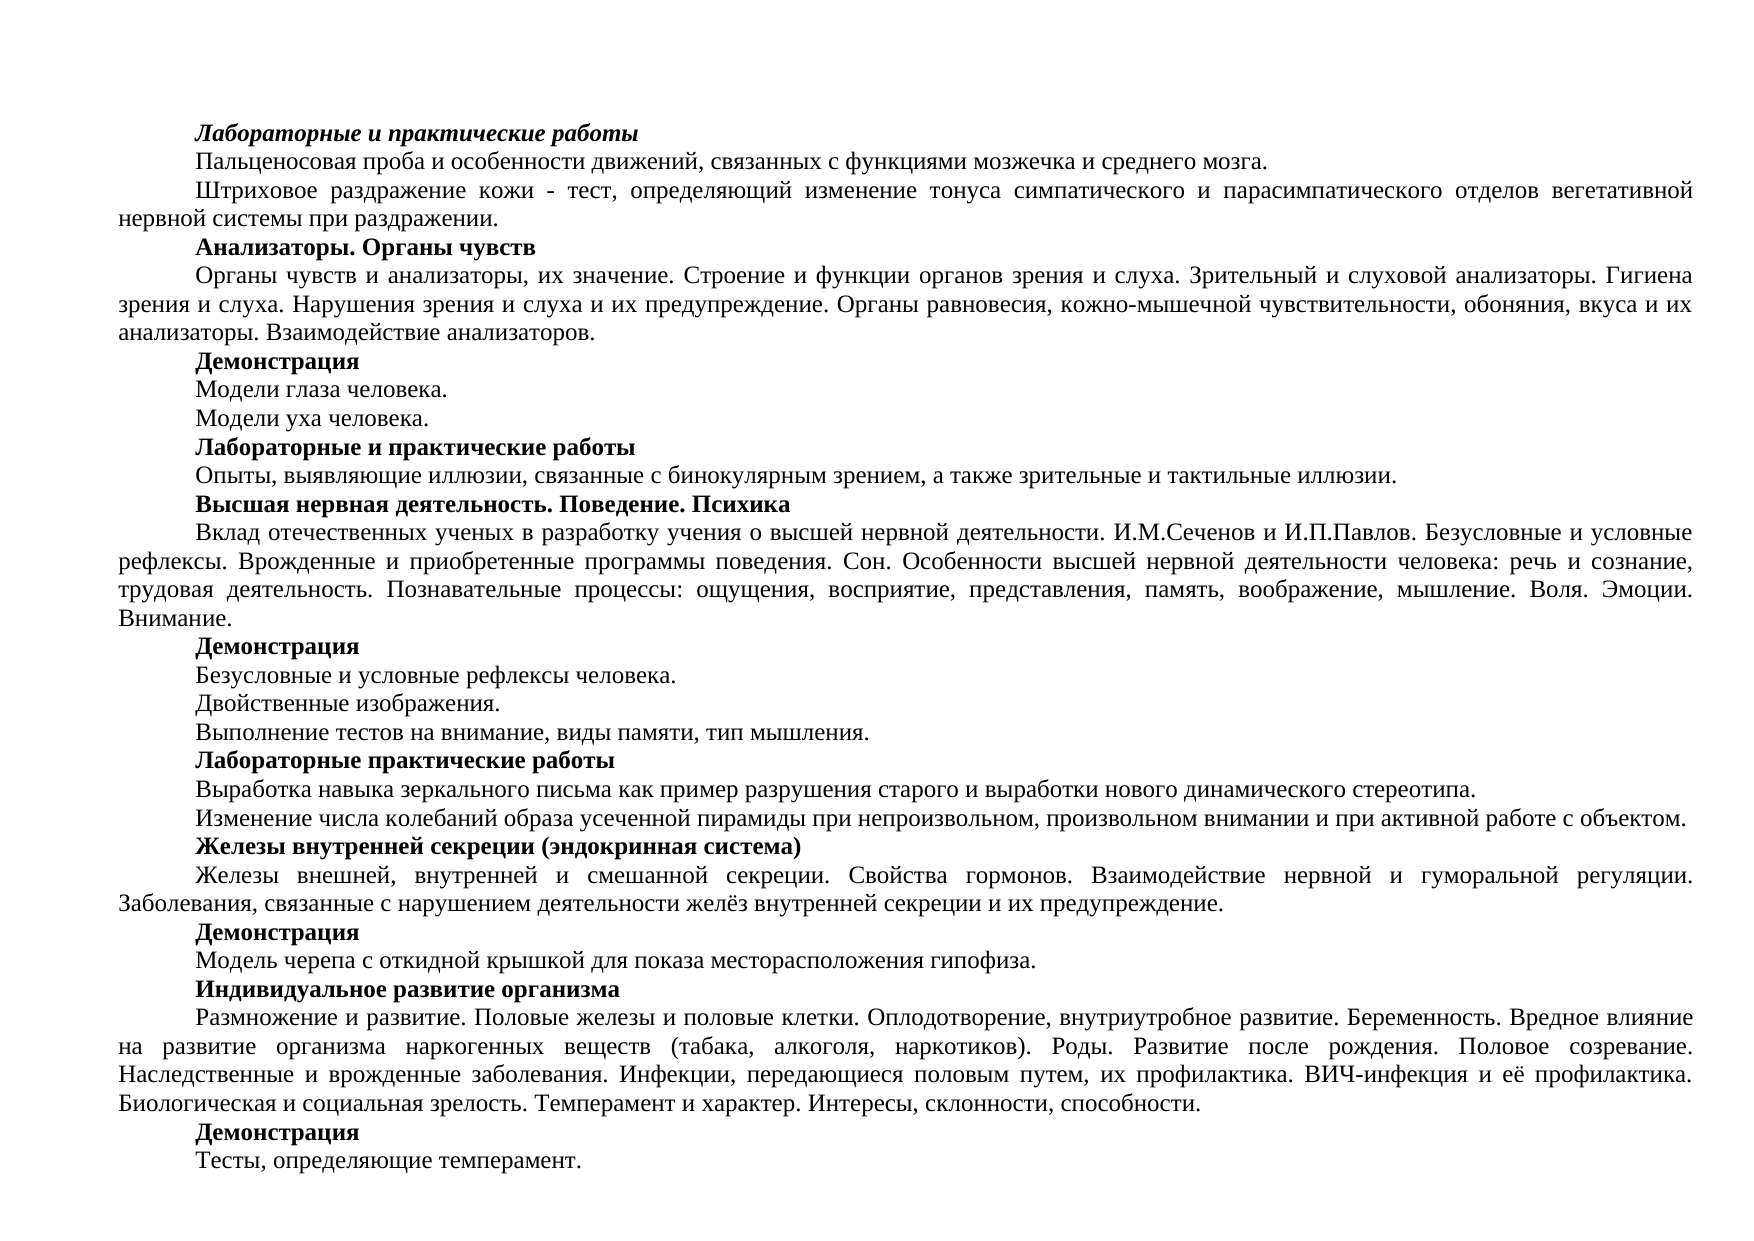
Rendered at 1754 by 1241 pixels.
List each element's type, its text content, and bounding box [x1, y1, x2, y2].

text Демонстрация [118, 632, 1695, 660]
text Железы внутренней секреции (эндокринная система) [118, 832, 1695, 860]
text Модели уха человека. [118, 403, 1695, 432]
text Размножение и развитие. Половые железы и половые клетки. Оплодотворение, внутриутробное развитие. Беременность. Вредное влияние на развитие организма наркогенных веществ (табака, алкоголя, наркотиков). Роды. Развитие после рождения. Половое созревание. Наследственные и врожденные заболевания. Инфекции, передающиеся половым путем, их профилактика. ВИЧ-инфекция и её профилактика. Биологическая и социальная зрелость. Темперамент и характер. Интересы, склонности, способности. [118, 1003, 1695, 1117]
text Двойственные изображения. [118, 689, 1695, 717]
text Тесты, определяющие темперамент. [118, 1146, 1695, 1174]
text Органы чувств и анализаторы, их значение. Строение и функции органов зрения и слуха. Зрительный и слуховой анализаторы. Гигиена зрения и слуха. Нарушения зрения и слуха и их предупреждение. Органы равновесия, кожно-мышечной чувствительности, обоняния, вкуса и их анализаторы. Взаимодействие анализаторов. [118, 261, 1695, 346]
text Вклад отечественных ученых в разработку учения о высшей нервной деятельности. И.М.Сеченов и И.П.Павлов. Безусловные и условные рефлексы. Врожденные и приобретенные программы поведения. Сон. Особенности высшей нервной деятельности человека: речь и сознание, трудовая деятельность. Познавательные процессы: ощущения, восприятие, представления, память, воображение, мышление. Воля. Эмоции. Внимание. [118, 518, 1695, 632]
text Индивидуальное развитие организма [118, 974, 1695, 1003]
text Изменение числа колебаний образа усеченной пирамиды при непроизвольном, произвольном внимании и при активной работе с объектом. [118, 803, 1695, 832]
text Безусловные и условные рефлексы человека. [118, 660, 1695, 689]
text Штриховое раздражение кожи - тест, определяющий изменение тонуса симпатического и парасимпатического отделов вегетативной нервной системы при раздражении. [118, 175, 1695, 232]
text Железы внешней, внутренней и смешанной секреции. Свойства гормонов. Взаимодействие нервной и гуморальной регуляции. Заболевания, связанные с нарушением деятельности желёз внутренней секреции и их предупреждение. [118, 860, 1695, 917]
text Анализаторы. Органы чувств [118, 232, 1695, 261]
text Высшая нервная деятельность. Поведение. Психика [118, 489, 1695, 518]
text Выполнение тестов на внимание, виды памяти, тип мышления. [118, 717, 1695, 746]
text Лабораторные практические работы [118, 746, 1695, 774]
text Модель черепа с откидной крышкой для показа месторасположения гипофиза. [118, 946, 1695, 974]
text Пальценосовая проба и особенности движений, связанных с функциями мозжечка и среднего мозга. [118, 147, 1695, 175]
text Лабораторные и практические работы [118, 118, 1695, 147]
text Модели глаза человека. [118, 375, 1695, 403]
text Лабораторные и практические работы [118, 432, 1695, 461]
text Демонстрация [118, 917, 1695, 946]
text Демонстрация [118, 1117, 1695, 1146]
text Выработка навыка зеркального письма как пример разрушения старого и выработки нового динамического стереотипа. [118, 774, 1695, 803]
text Демонстрация [118, 346, 1695, 375]
text Опыты, выявляющие иллюзии, связанные с бинокулярным зрением, а также зрительные и тактильные иллюзии. [118, 461, 1695, 489]
